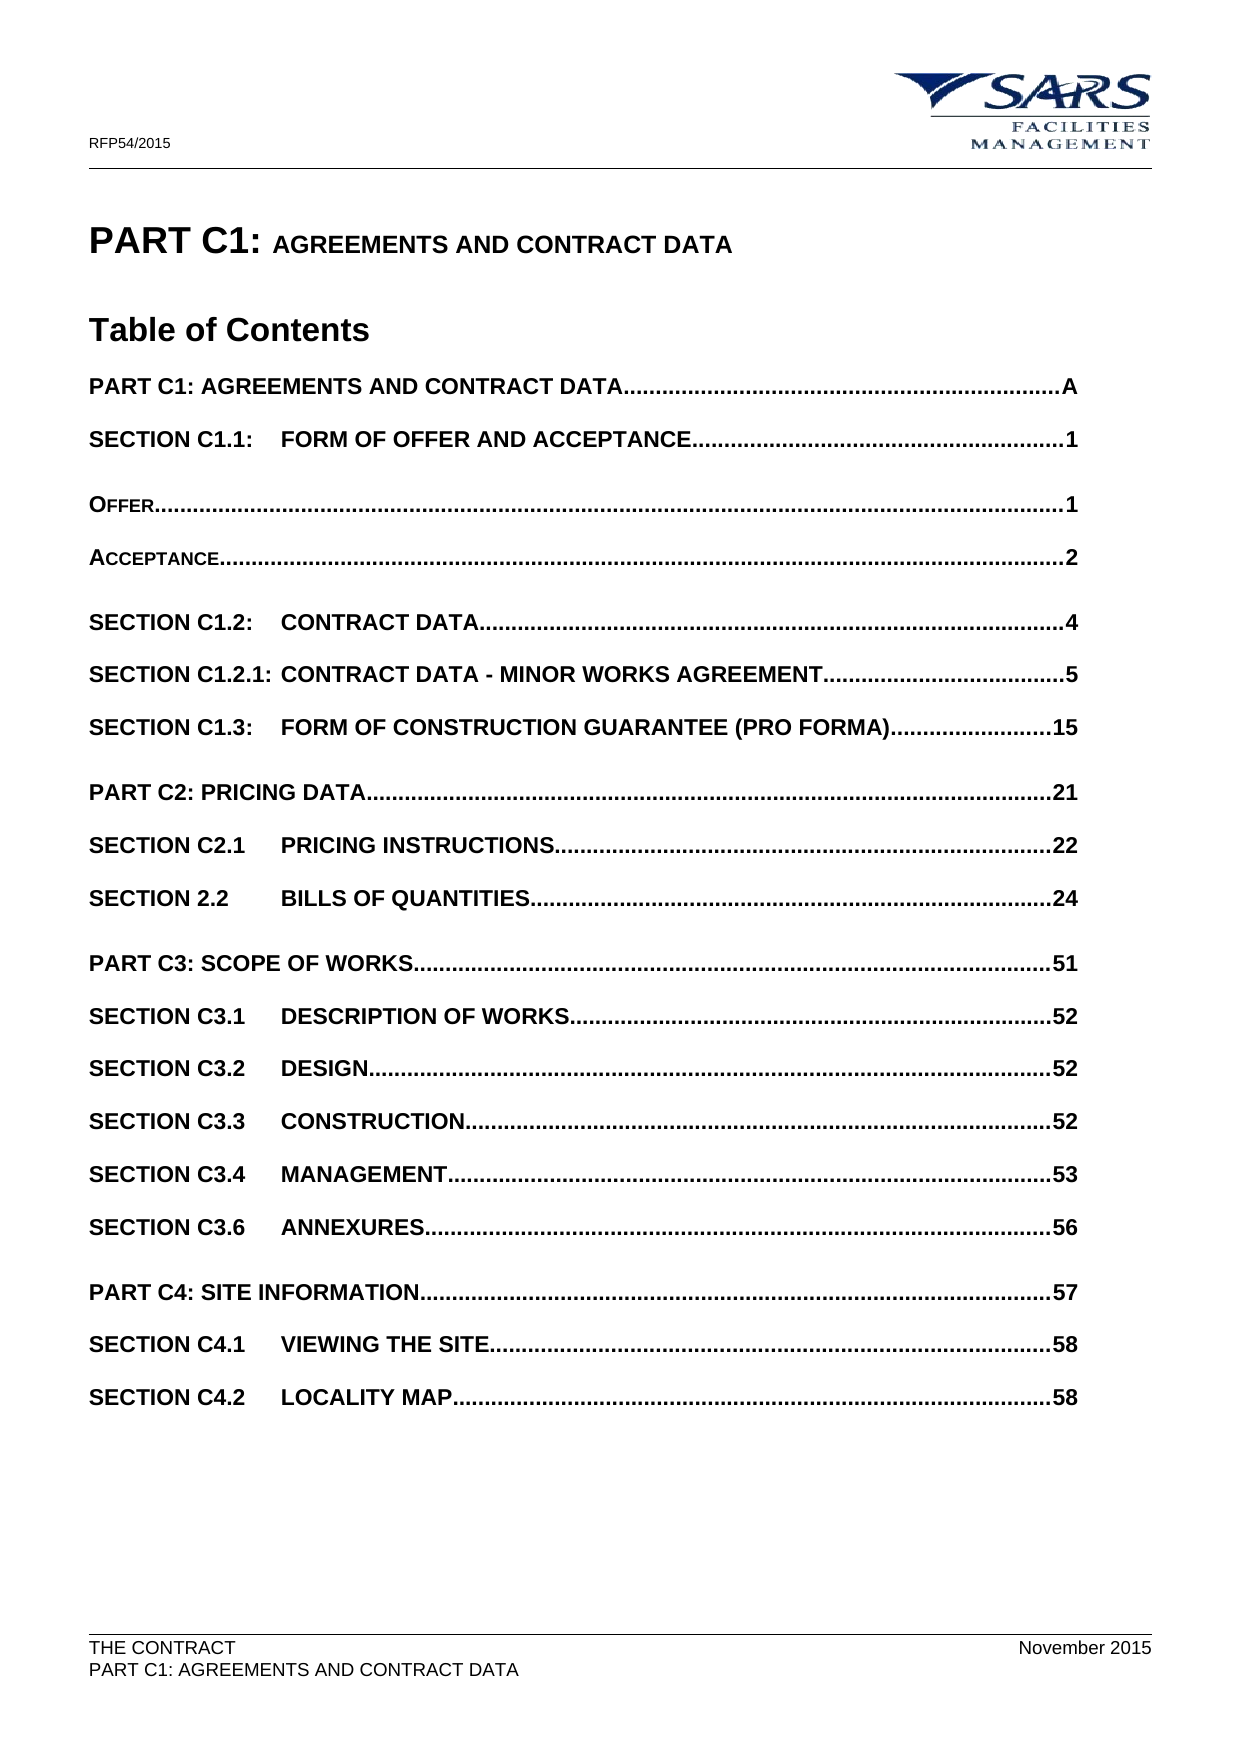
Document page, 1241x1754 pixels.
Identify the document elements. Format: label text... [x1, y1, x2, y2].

text SECTION C3.2 DESIGN 52 [89, 1055, 1152, 1082]
text Table of Contents [89, 310, 1152, 349]
text SECTION C1.3: FORM OF CONSTRUCTION GUARANTEE (PRO FORMA) 15 [89, 714, 1152, 740]
text SECTION C1.2: CONTRACT DATA 4 [89, 609, 1152, 635]
text PART C2: PRICING DATA 21 [89, 779, 1152, 806]
text SECTION C1.1: FORM OF OFFER AND ACCEPTANCE 1 [89, 426, 1152, 452]
table_header AGREEMENTS AND CONTRACT DATA [78, 193, 1040, 286]
text PART C1: AGREEMENTS AND CONTRACT DATA A [89, 373, 1152, 399]
text SECTION C3.6 ANNEXURES 56 [89, 1213, 1152, 1240]
text SECTION C3.1 DESCRIPTION OF WORKS 52 [89, 1003, 1152, 1029]
text Acceptance 2 [89, 543, 1152, 570]
text SECTION C2.1 PRICING INSTRUCTIONS 22 [89, 832, 1152, 858]
picture [893, 73, 1152, 149]
text Offer 1 [89, 491, 1152, 517]
text PART C3: SCOPE OF WORKS 51 [89, 950, 1152, 976]
text SECTION C1.2.1: CONTRACT DATA - Minor works agreement 5 [89, 661, 1152, 688]
text SECTION C3.3 CONSTRUCTION 52 [89, 1108, 1152, 1134]
text PART C4: SITE INFORMATION 57 [89, 1279, 1152, 1305]
text SECTION 2.2 BILLS OF QUANTITIES 24 [89, 885, 1152, 911]
text Section C4.1 Viewing the site 58 [89, 1331, 1152, 1358]
text SECTION C3.4 MANAGEMENT 53 [89, 1161, 1152, 1187]
text Section C4.2 Locality Map 58 [89, 1384, 1152, 1410]
